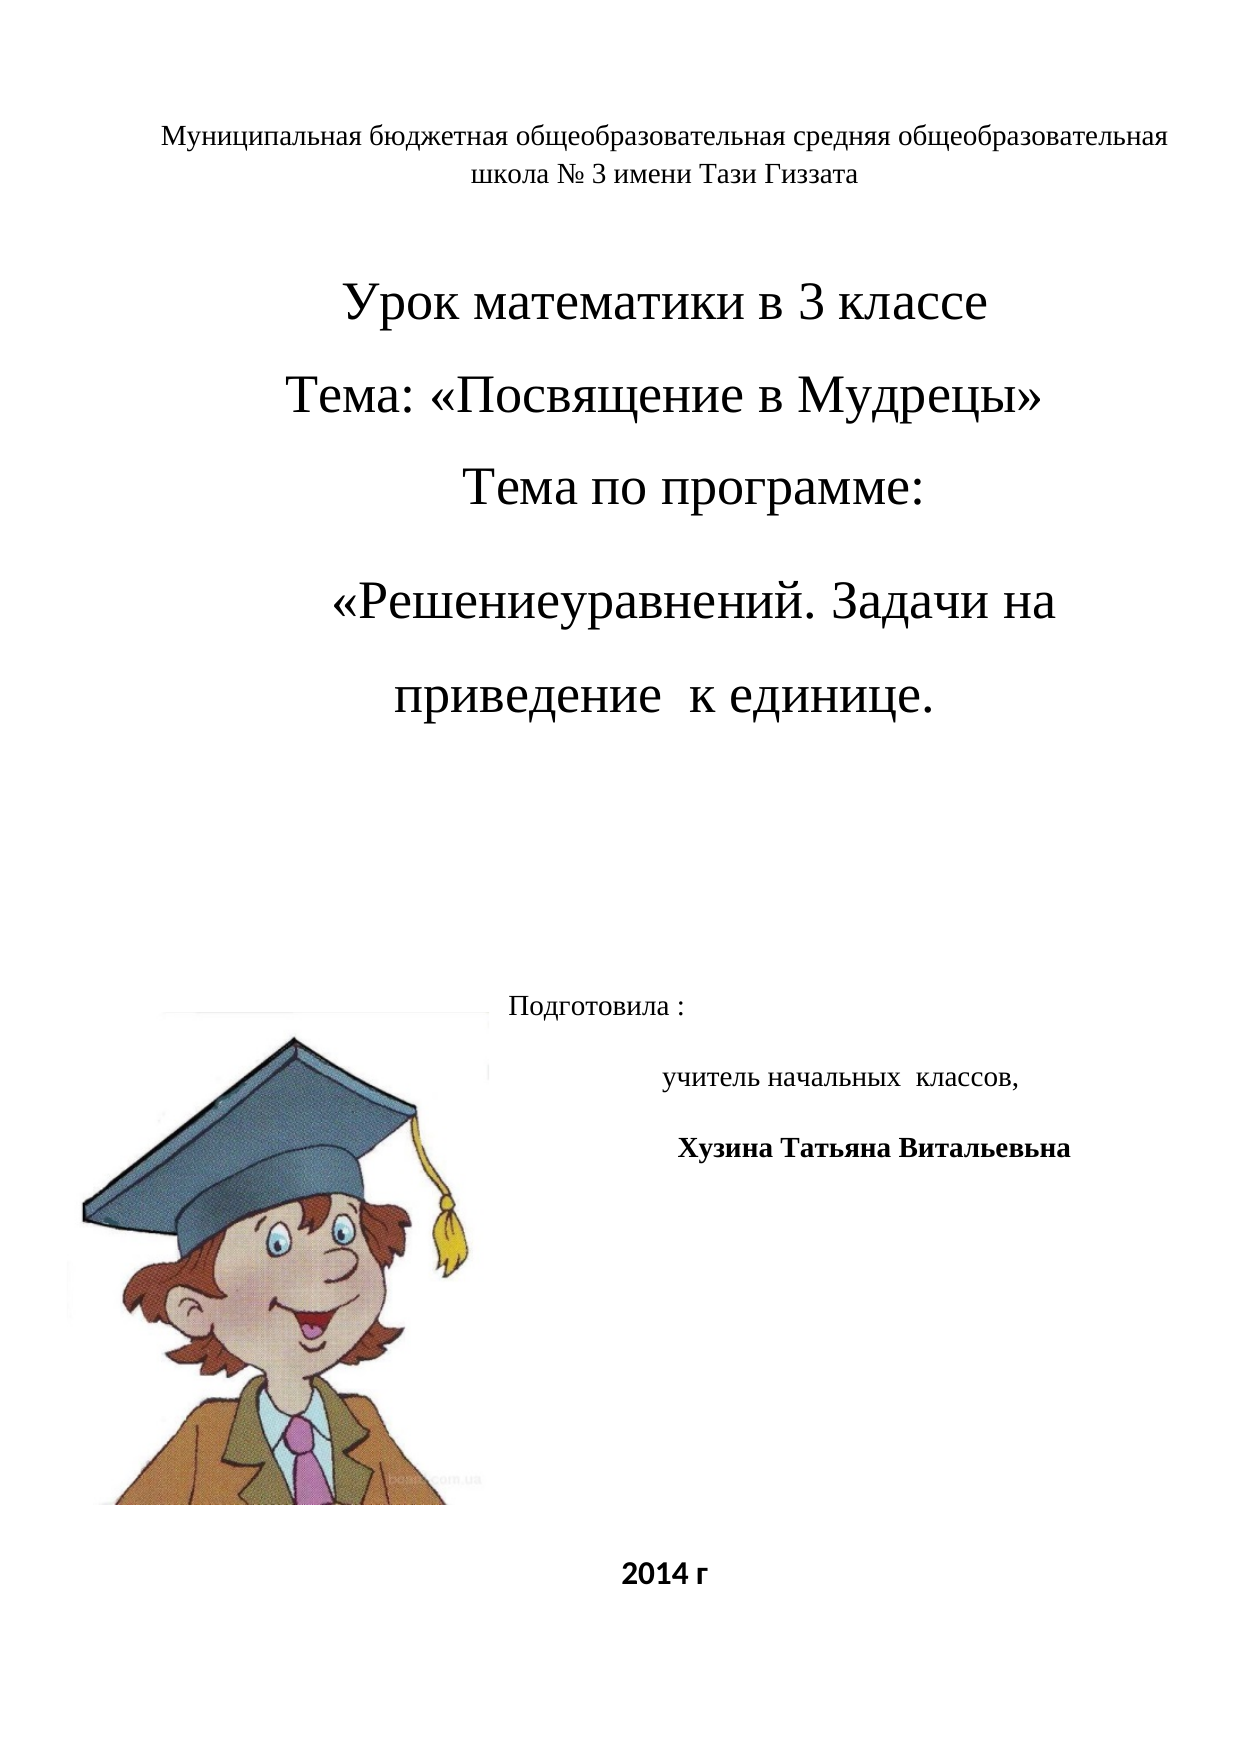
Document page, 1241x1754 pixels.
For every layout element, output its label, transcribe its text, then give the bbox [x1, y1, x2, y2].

text Муниципальная бюджетная общеобразовательная средняя общеобразовательная школа № 3 имени Тази Гиззата [148, 118, 1181, 190]
text Тема: «Посвящение в Мудрецы» [148, 361, 1181, 424]
picture [66, 1012, 490, 1505]
text Хузина Татьяна Витальевьна [490, 1130, 1181, 1164]
text учитель начальных классов, [490, 1059, 1181, 1093]
text Подготовила : [148, 988, 1181, 1021]
text «Решениеуравнений. Задачи на приведение к единице. [148, 568, 1181, 724]
text Урок математики в 3 классе [148, 269, 1181, 331]
text 2014 г [148, 1552, 1181, 1592]
text Тема по программе: [148, 454, 1181, 516]
